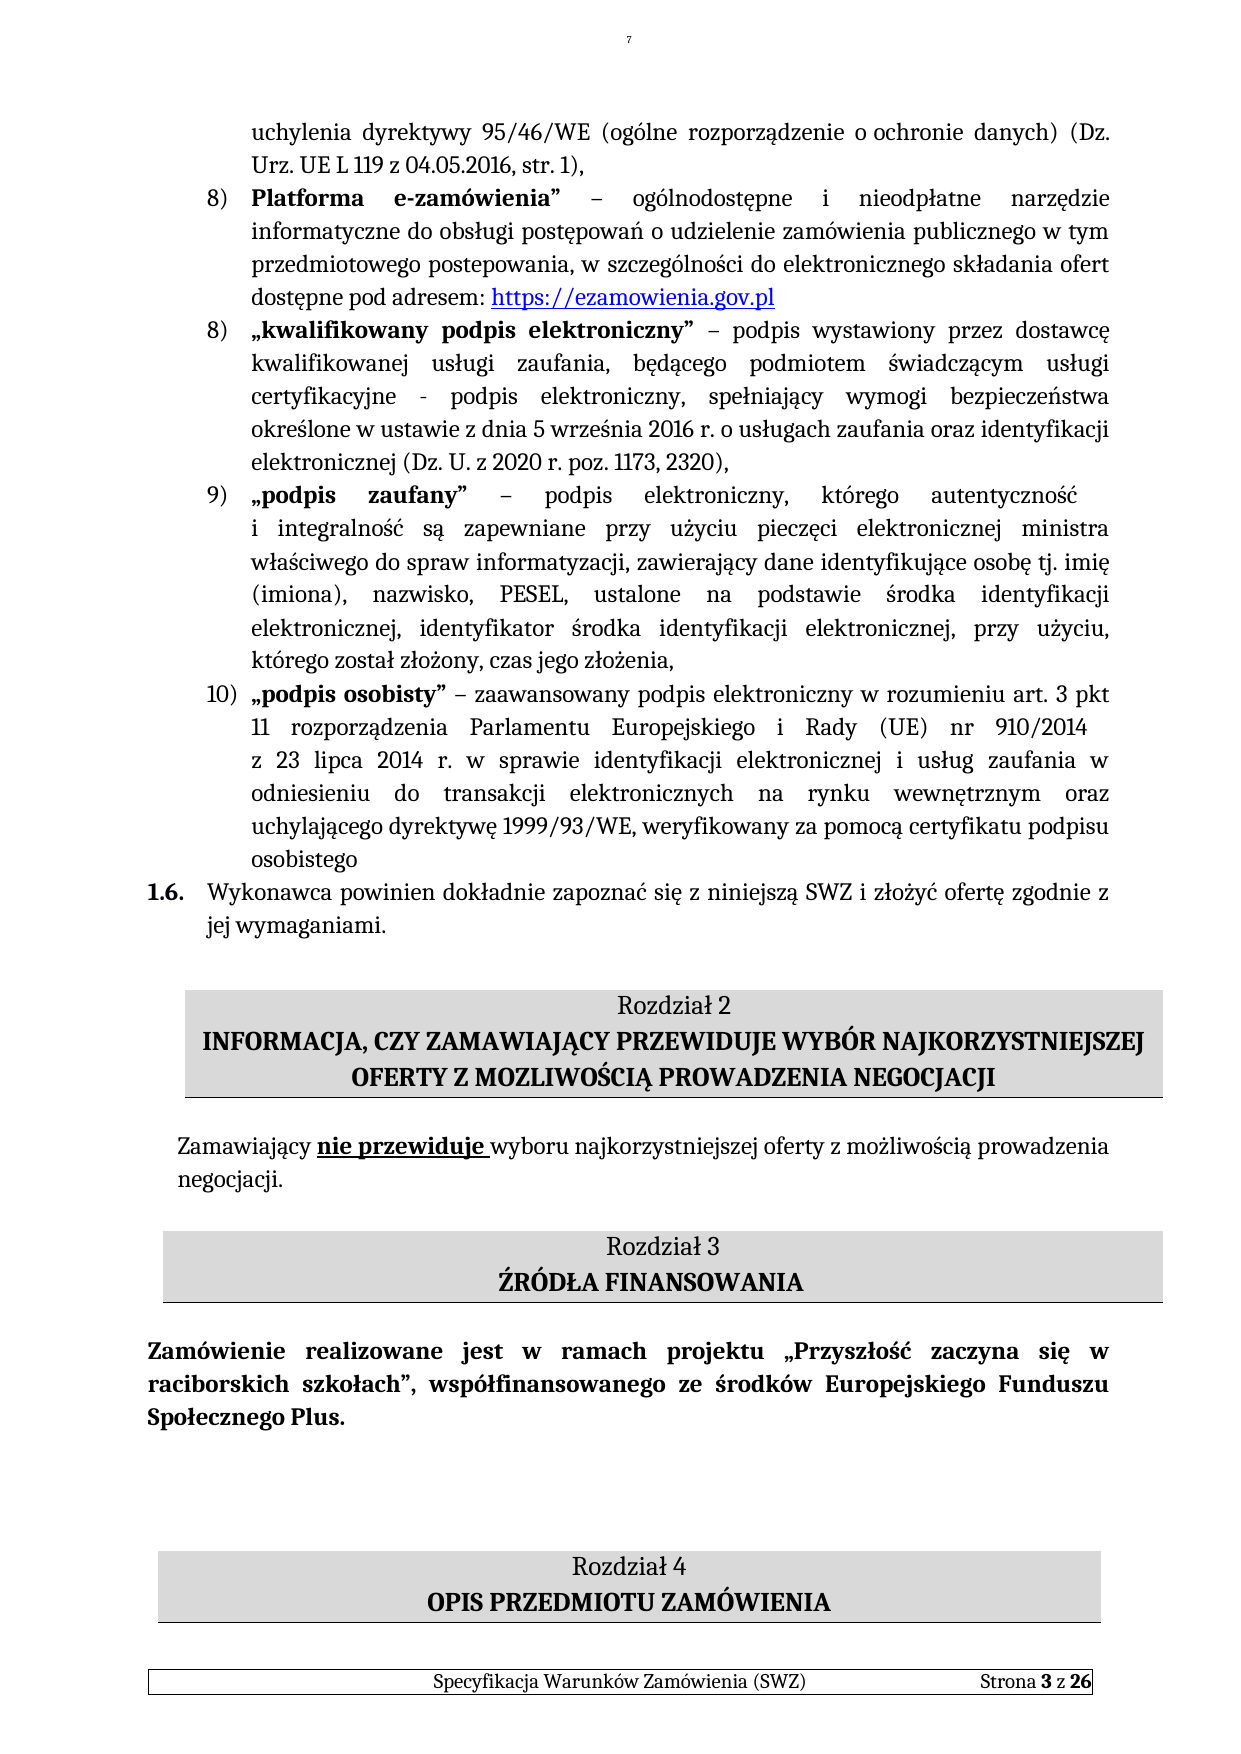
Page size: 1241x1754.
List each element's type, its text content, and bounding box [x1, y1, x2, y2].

table_header Rozdział 4 OPIS PRZEDMIOTU ZAMÓWIENIA [158, 1551, 1101, 1622]
text Zamówienie realizowane jest w ramach projektu „Przyszłość zaczyna się w raciborskich szkołach”, współfinansowanego ze środków Europejskiego Funduszu Społecznego Plus. [148, 1337, 1110, 1432]
table_header Rozdział 2 INFORMACJA, CZY ZAMAWIAJĄCY PRZEWIDUJE WYBÓR NAJKORZYSTNIEJSZEJ OFERTY Z MOZLIWOŚCIĄ PROWADZENIA NEGOCJACJI [185, 990, 1163, 1097]
list Platforma e-zamówienia” – ogólnodostępne i nieodpłatne narzędzie informatyczne do obsługi postępowań o udzielenie zamówienia publicznego w tym przedmiotowego postepowania, w szczególności do elektronicznego składania ofert dostępne pod adresem: https://ezamowienia.gov.pl [207, 184, 1110, 312]
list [207, 118, 1110, 180]
list „kwalifikowany podpis elektroniczny” – podpis wystawiony przez dostawcę kwalifikowanej usługi zaufania, będącego podmiotem świadczącym usługi certyfikacyjne - podpis elektroniczny, spełniający wymogi bezpieczeństwa określone w ustawie z dnia 5 września 2016 r. o usługach zaufania oraz identyfikacji elektronicznej (Dz. U. z 2020 r. poz. 1173, 2320), [207, 316, 1110, 477]
text Zamawiający nie przewiduje wyboru najkorzystniejszej oferty z możliwością prowadzenia negocjacji. [177, 1132, 1110, 1194]
table_header Rozdział 3 ŹRÓDŁA FINANSOWANIA [163, 1231, 1163, 1302]
list Wykonawca powinien dokładnie zapoznać się z niniejszą SWZ i złożyć ofertę zgodnie z jej wymaganiami. [148, 878, 1110, 939]
list „podpis zaufany” – podpis elektroniczny, którego autentyczność i integralność są zapewniane przy użyciu pieczęci elektronicznej ministra właściwego do spraw informatyzacji, zawierający dane identyfikujące osobę tj. imię (imiona), nazwisko, PESEL, ustalone na podstawie środka identyfikacji elektronicznej, identyfikator środka identyfikacji elektronicznej, przy użyciu, którego został złożony, czas jego złożenia, [207, 481, 1110, 675]
list „podpis osobisty” – zaawansowany podpis elektroniczny w rozumieniu art. 3 pkt 11 rozporządzenia Parlamentu Europejskiego i Rady (UE) nr 910/2014 z 23 lipca 2014 r. w sprawie identyfikacji elektronicznej i usług zaufania w odniesieniu do transakcji elektronicznych na rynku wewnętrznym oraz uchylającego dyrektywę 1999/93/WE, weryfikowany za pomocą certyfikatu podpisu osobistego [207, 679, 1110, 873]
